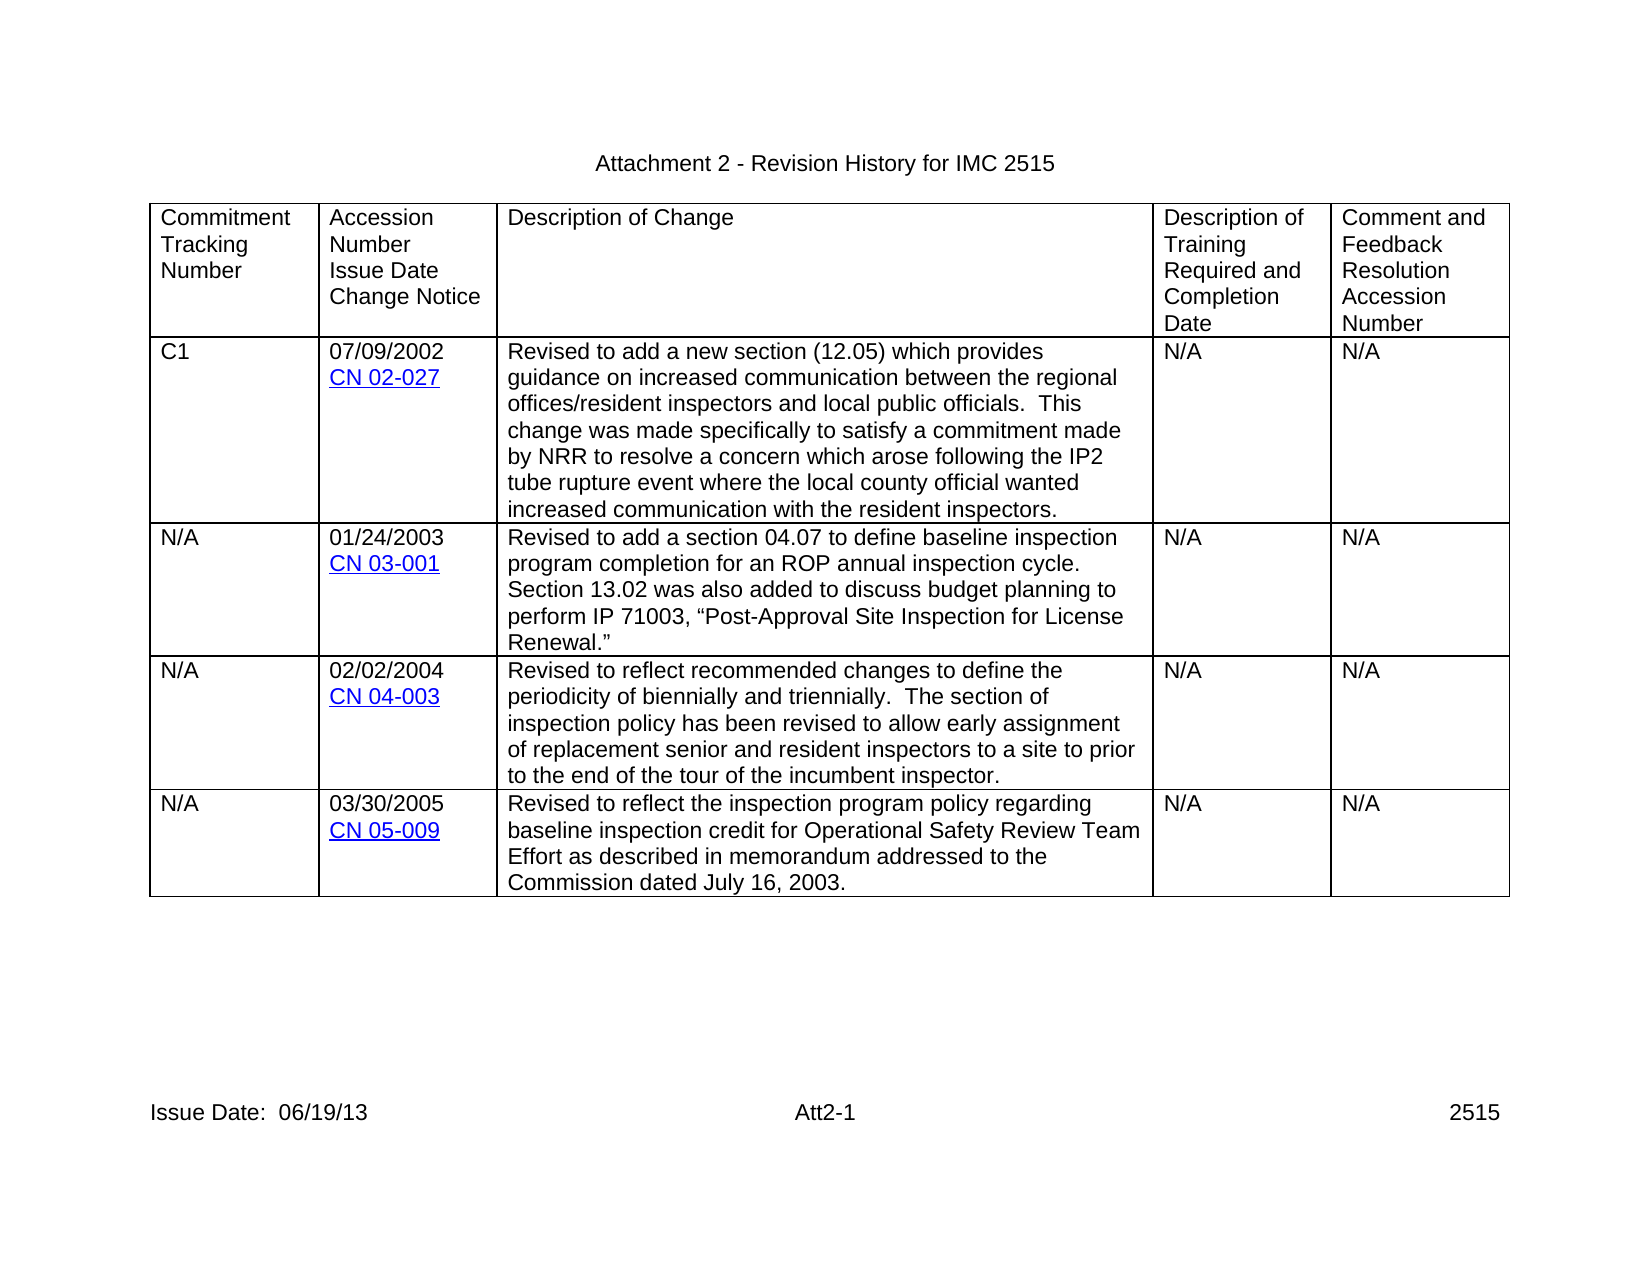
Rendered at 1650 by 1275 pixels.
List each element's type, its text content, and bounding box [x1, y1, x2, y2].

table_cell N/A [1154, 338, 1330, 522]
table_cell Revised to reflect recommended changes to define the periodicity of biennially and triennially. The section of inspection policy has been revised to allow early assignment of replacement senior and resident inspectors to a site to prior to the end of the tour of the incumbent inspector. [498, 657, 1152, 789]
table_cell N/A [1332, 338, 1509, 522]
table_cell N/A [1332, 790, 1509, 896]
table_cell 07/09/2002 CN 02-027 [320, 338, 496, 522]
table_cell N/A [1154, 524, 1330, 655]
table_header Description of Training Required and Completion Date [1154, 204, 1330, 336]
table_cell Revised to add a new section (12.05) which provides guidance on increased communication between the regional offices/resident inspectors and local public officials. This change was made specifically to satisfy a commitment made by NRR to resolve a concern which arose following the IP2 tube rupture event where the local county official wanted increased communication with the resident inspectors. [498, 338, 1152, 522]
table_cell Revised to add a section 04.07 to define baseline inspection program completion for an ROP annual inspection cycle. Section 13.02 was also added to discuss budget planning to perform IP 71003, “Post-Approval Site Inspection for License Renewal.” [498, 524, 1152, 655]
table_cell Revised to reflect the inspection program policy regarding baseline inspection credit for Operational Safety Review Team Effort as described in memorandum addressed to the Commission dated July 16, 2003. [498, 790, 1152, 896]
list Attachment 2 - Revision History for IMC 2515 [150, 150, 1500, 176]
table_cell 01/24/2003 CN 03-001 [320, 524, 496, 655]
table_cell N/A [151, 524, 318, 655]
table_cell 02/02/2004 CN 04-003 [320, 657, 496, 789]
table_cell N/A [1332, 524, 1509, 655]
table_header Comment and Feedback Resolution Accession Number [1332, 204, 1509, 336]
table_header Description of Change [498, 204, 1152, 336]
table_header Accession Number Issue Date Change Notice [320, 204, 496, 336]
table_cell 03/30/2005 CN 05-009 [320, 790, 496, 896]
table_header Commitment Tracking Number [151, 204, 318, 336]
table_cell N/A [1154, 657, 1330, 789]
table_cell C1 [151, 338, 318, 522]
table_cell N/A [151, 657, 318, 789]
table_cell N/A [1332, 657, 1509, 789]
table_cell N/A [151, 790, 318, 896]
table_cell N/A [1154, 790, 1330, 896]
